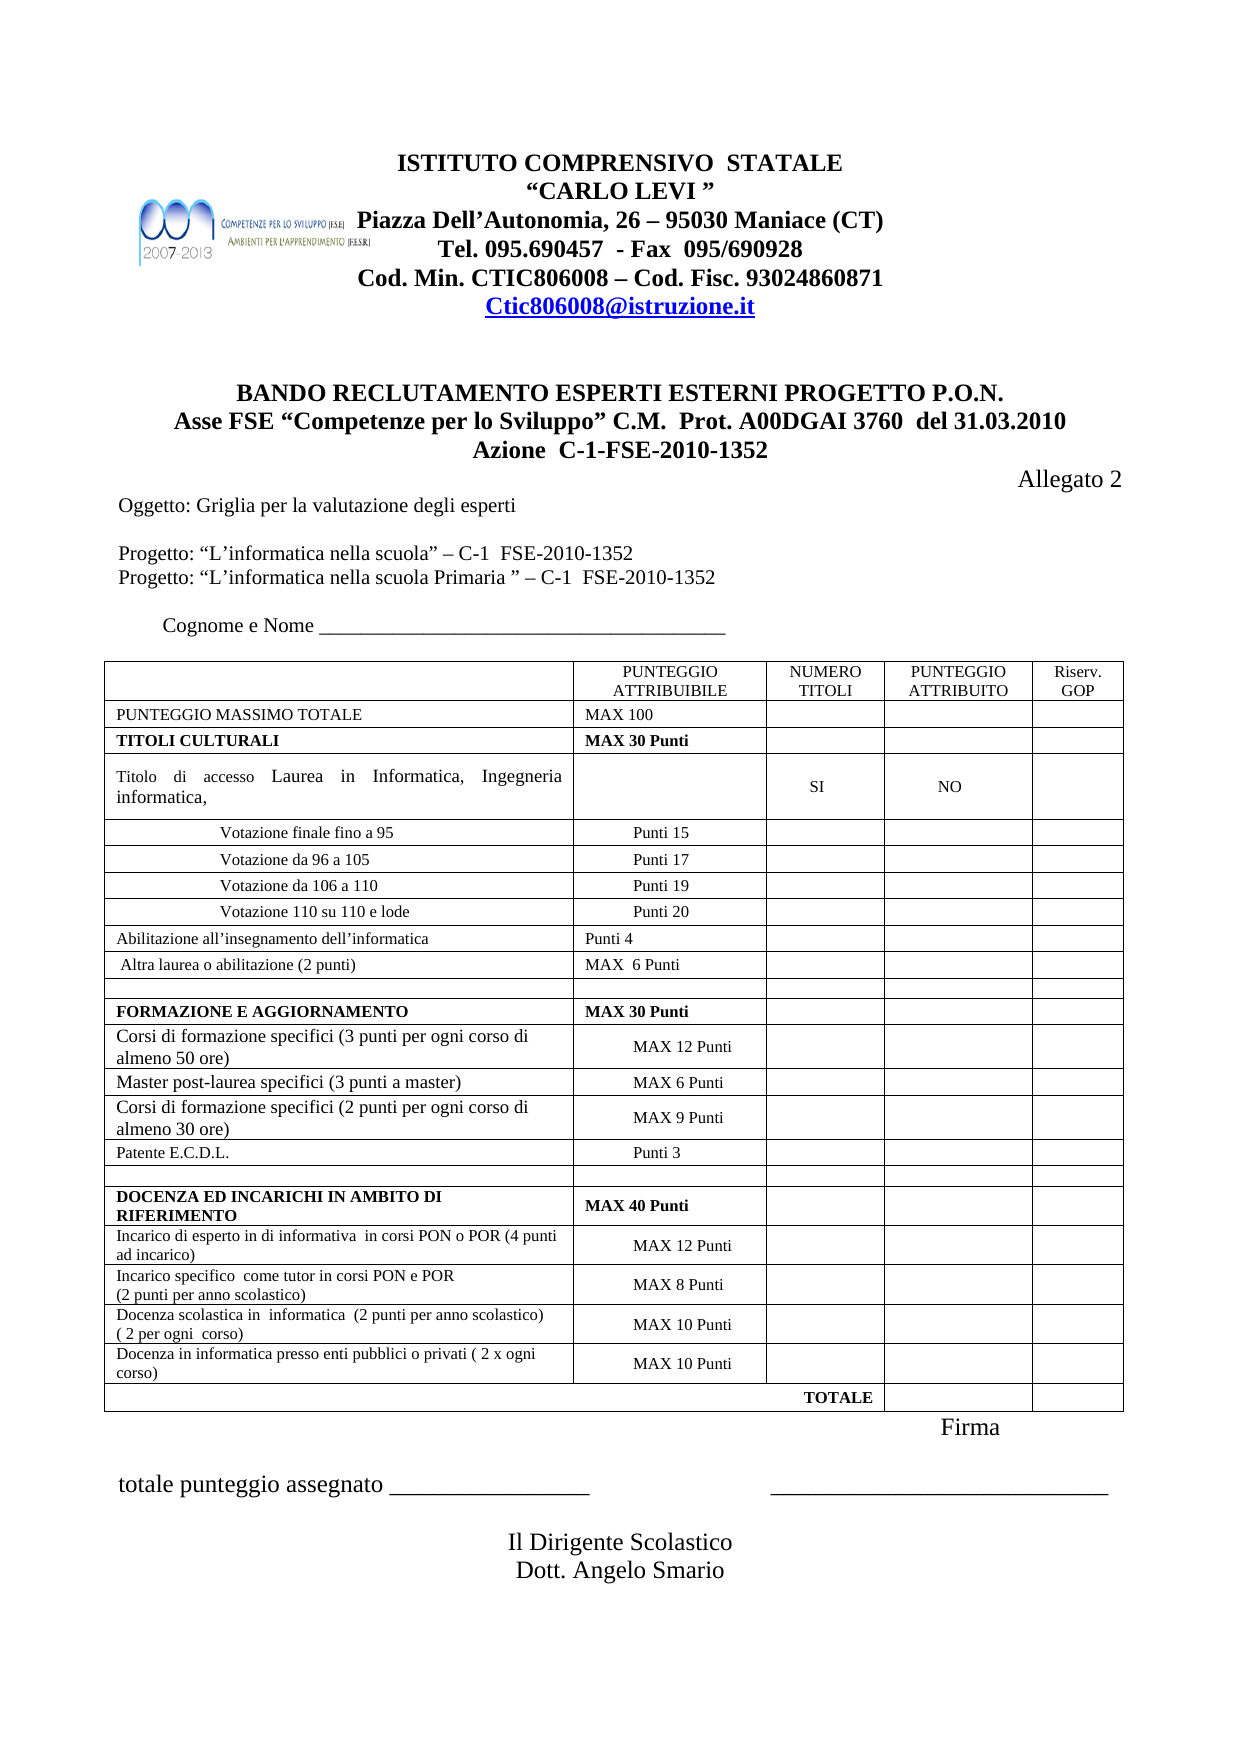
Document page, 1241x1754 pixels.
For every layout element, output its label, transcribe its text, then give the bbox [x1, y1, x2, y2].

table_cell [885, 1166, 1032, 1186]
table_cell [1033, 1226, 1123, 1264]
table_cell [885, 1226, 1032, 1264]
table_cell [767, 728, 884, 753]
table_cell [1033, 846, 1123, 872]
table_cell [767, 1025, 884, 1068]
table_cell MAX 10 Punti [574, 1344, 766, 1382]
table_cell [1033, 1305, 1123, 1343]
table_cell [1033, 1069, 1123, 1095]
table_cell Votazione 110 su 110 e lode [105, 899, 573, 924]
table_cell MAX 6 Punti [574, 952, 766, 977]
table_cell MAX 30 Punti [574, 728, 766, 753]
table_cell MAX 6 Punti [574, 1069, 766, 1095]
table_cell [885, 1344, 1032, 1382]
table_cell [767, 999, 884, 1024]
table_cell [1033, 926, 1123, 951]
table_cell [885, 1140, 1032, 1165]
table_cell [885, 701, 1032, 727]
table_cell [885, 979, 1032, 998]
table_cell [1033, 820, 1123, 845]
table_cell [1033, 873, 1123, 898]
table_cell Punti 19 [574, 873, 766, 898]
table_cell [767, 846, 884, 872]
table_cell [767, 1265, 884, 1304]
text Cod. Min. CTIC806008 – Cod. Fisc. 93024860871 [118, 263, 1122, 291]
table_cell Altra laurea o abilitazione (2 punti) [105, 952, 573, 977]
table_cell [574, 754, 766, 819]
table_cell [1033, 1187, 1123, 1225]
table_cell [1033, 1265, 1123, 1304]
table_cell [767, 1344, 884, 1382]
text Il Dirigente Scolastico [118, 1527, 1122, 1556]
table_cell [574, 979, 766, 998]
table_cell SI  [767, 754, 884, 819]
table_cell [767, 952, 884, 977]
table_cell [767, 701, 884, 727]
table_cell Punti 15 [574, 820, 766, 845]
table_cell [1033, 1166, 1123, 1186]
text Dott. Angelo Smario [118, 1556, 1122, 1584]
table_header [105, 662, 573, 700]
table_cell [885, 846, 1032, 872]
table_cell [885, 952, 1032, 977]
table_cell [885, 1265, 1032, 1304]
table_cell [767, 979, 884, 998]
table_cell [1033, 952, 1123, 977]
table_cell Corsi di formazione specifici (3 punti per ogni corso di almeno 50 ore) [105, 1025, 573, 1068]
text totale punteggio assegnato ________________ ___________________________ [118, 1469, 1122, 1498]
table_cell NO  [885, 754, 1032, 819]
table_cell Punti 17 [574, 846, 766, 872]
table_cell PUNTEGGIO MASSIMO TOTALE [105, 701, 573, 727]
table_cell [767, 1226, 884, 1264]
text Ctic806008@istruzione.it [118, 291, 1122, 320]
table_cell [767, 820, 884, 845]
text Asse FSE “Competenze per lo Sviluppo” C.M. Prot. A00DGAI 3760 del 31.03.2010 [118, 406, 1122, 435]
table_cell [1033, 1384, 1123, 1411]
table_cell [885, 1187, 1032, 1225]
table_cell [767, 1187, 884, 1225]
table_cell FORMAZIONE E AGGIORNAMENTO [105, 999, 573, 1024]
table_cell [885, 728, 1032, 753]
table_cell TITOLI CULTURALI [105, 728, 573, 753]
table_cell Docenza in informatica presso enti pubblici o privati ( 2 x ogni corso) [105, 1344, 573, 1382]
text “CARLO LEVI ” [118, 176, 1122, 205]
table_cell Votazione da 106 a 110 [105, 873, 573, 898]
table_cell [767, 1166, 884, 1186]
table_cell [885, 873, 1032, 898]
table_cell Abilitazione all’insegnamento dell’informatica [105, 926, 573, 951]
table_cell Corsi di formazione specifici (2 punti per ogni corso di almeno 30 ore) [105, 1096, 573, 1139]
table_cell Master post-laurea specifici (3 punti a master) [105, 1069, 573, 1095]
table_header Riserv. GOP [1033, 662, 1123, 700]
table_cell Docenza scolastica in informatica (2 punti per anno scolastico) ( 2 per ogni corso) [105, 1305, 573, 1343]
text Cognome e Nome _______________________________________ [162, 613, 1122, 637]
table_cell [885, 1096, 1032, 1139]
table_cell [767, 1096, 884, 1139]
table_cell Incarico specifico come tutor in corsi PON e POR (2 punti per anno scolastico) [105, 1265, 573, 1304]
table_header NUMERO TITOLI [767, 662, 884, 700]
table_cell Votazione da 96 a 105 [105, 846, 573, 872]
table_cell [1033, 979, 1123, 998]
table_cell [1033, 701, 1123, 727]
table_cell [574, 1166, 766, 1186]
text Azione C-1-FSE-2010-1352 [118, 435, 1122, 464]
table_cell MAX 10 Punti [574, 1305, 766, 1343]
table_cell MAX 8 Punti [574, 1265, 766, 1304]
table_cell [1033, 1096, 1123, 1139]
table_cell [885, 1025, 1032, 1068]
table_cell [767, 873, 884, 898]
table_cell [105, 1166, 573, 1186]
text Progetto: “L’informatica nella scuola Primaria ” – C-1 FSE-2010-1352 ⁭ [118, 565, 1122, 589]
table_cell [1033, 899, 1123, 924]
table_cell [885, 1305, 1032, 1343]
text Allegato 2 [118, 464, 1122, 493]
table_cell DOCENZA ED INCARICHI IN AMBITO DI RIFERIMENTO [105, 1187, 573, 1225]
text Firma [118, 1412, 1122, 1441]
table_cell [885, 820, 1032, 845]
table_cell [1033, 999, 1123, 1024]
text Tel. 095.690457 - Fax 095/690928 [118, 234, 1122, 263]
table_cell [767, 1305, 884, 1343]
table_cell [105, 979, 573, 998]
table_header PUNTEGGIO ATTRIBUIBILE [574, 662, 766, 700]
text ISTITUTO COMPRENSIVO STATALE [118, 148, 1122, 176]
table_cell [885, 999, 1032, 1024]
table_cell MAX 12 Punti [574, 1226, 766, 1264]
table_cell [767, 1069, 884, 1095]
table_cell [1033, 1344, 1123, 1382]
table_cell [885, 926, 1032, 951]
table_cell MAX 12 Punti [574, 1025, 766, 1068]
table_cell Incarico di esperto in di informativa in corsi PON o POR (4 punti ad incarico) [105, 1226, 573, 1264]
table_cell [1033, 728, 1123, 753]
table_cell [885, 899, 1032, 924]
table_cell MAX 30 Punti [574, 999, 766, 1024]
table_cell TOTALE [105, 1384, 884, 1411]
table_cell [1033, 1025, 1123, 1068]
table_cell Titolo di accesso Laurea in Informatica, Ingegneria informatica, [105, 754, 573, 819]
table_cell [885, 1069, 1032, 1095]
text Progetto: “L’informatica nella scuola” – C-1 FSE-2010-1352 ⁭ [118, 541, 1122, 565]
table_cell [767, 899, 884, 924]
table_cell Punti 3 [574, 1140, 766, 1165]
table_cell [767, 926, 884, 951]
table_cell MAX 9 Punti [574, 1096, 766, 1139]
table_cell [1033, 1140, 1123, 1165]
text Piazza Dell’Autonomia, 26 – 95030 Maniace (CT) [118, 205, 1122, 234]
table_header PUNTEGGIO ATTRIBUITO [885, 662, 1032, 700]
text BANDO RECLUTAMENTO ESPERTI ESTERNI PROGETTO P.O.N. [118, 378, 1122, 406]
table_cell MAX 40 Punti [574, 1187, 766, 1225]
table_cell Votazione finale fino a 95 [105, 820, 573, 845]
table_cell [767, 1140, 884, 1165]
table_cell Punti 20 [574, 899, 766, 924]
table_cell Punti 4 [574, 926, 766, 951]
table_cell Patente E.C.D.L. [105, 1140, 573, 1165]
table_cell [1033, 754, 1123, 819]
text Oggetto: Griglia per la valutazione degli esperti [118, 493, 1122, 517]
table_cell [885, 1384, 1032, 1411]
table_cell MAX 100 [574, 701, 766, 727]
